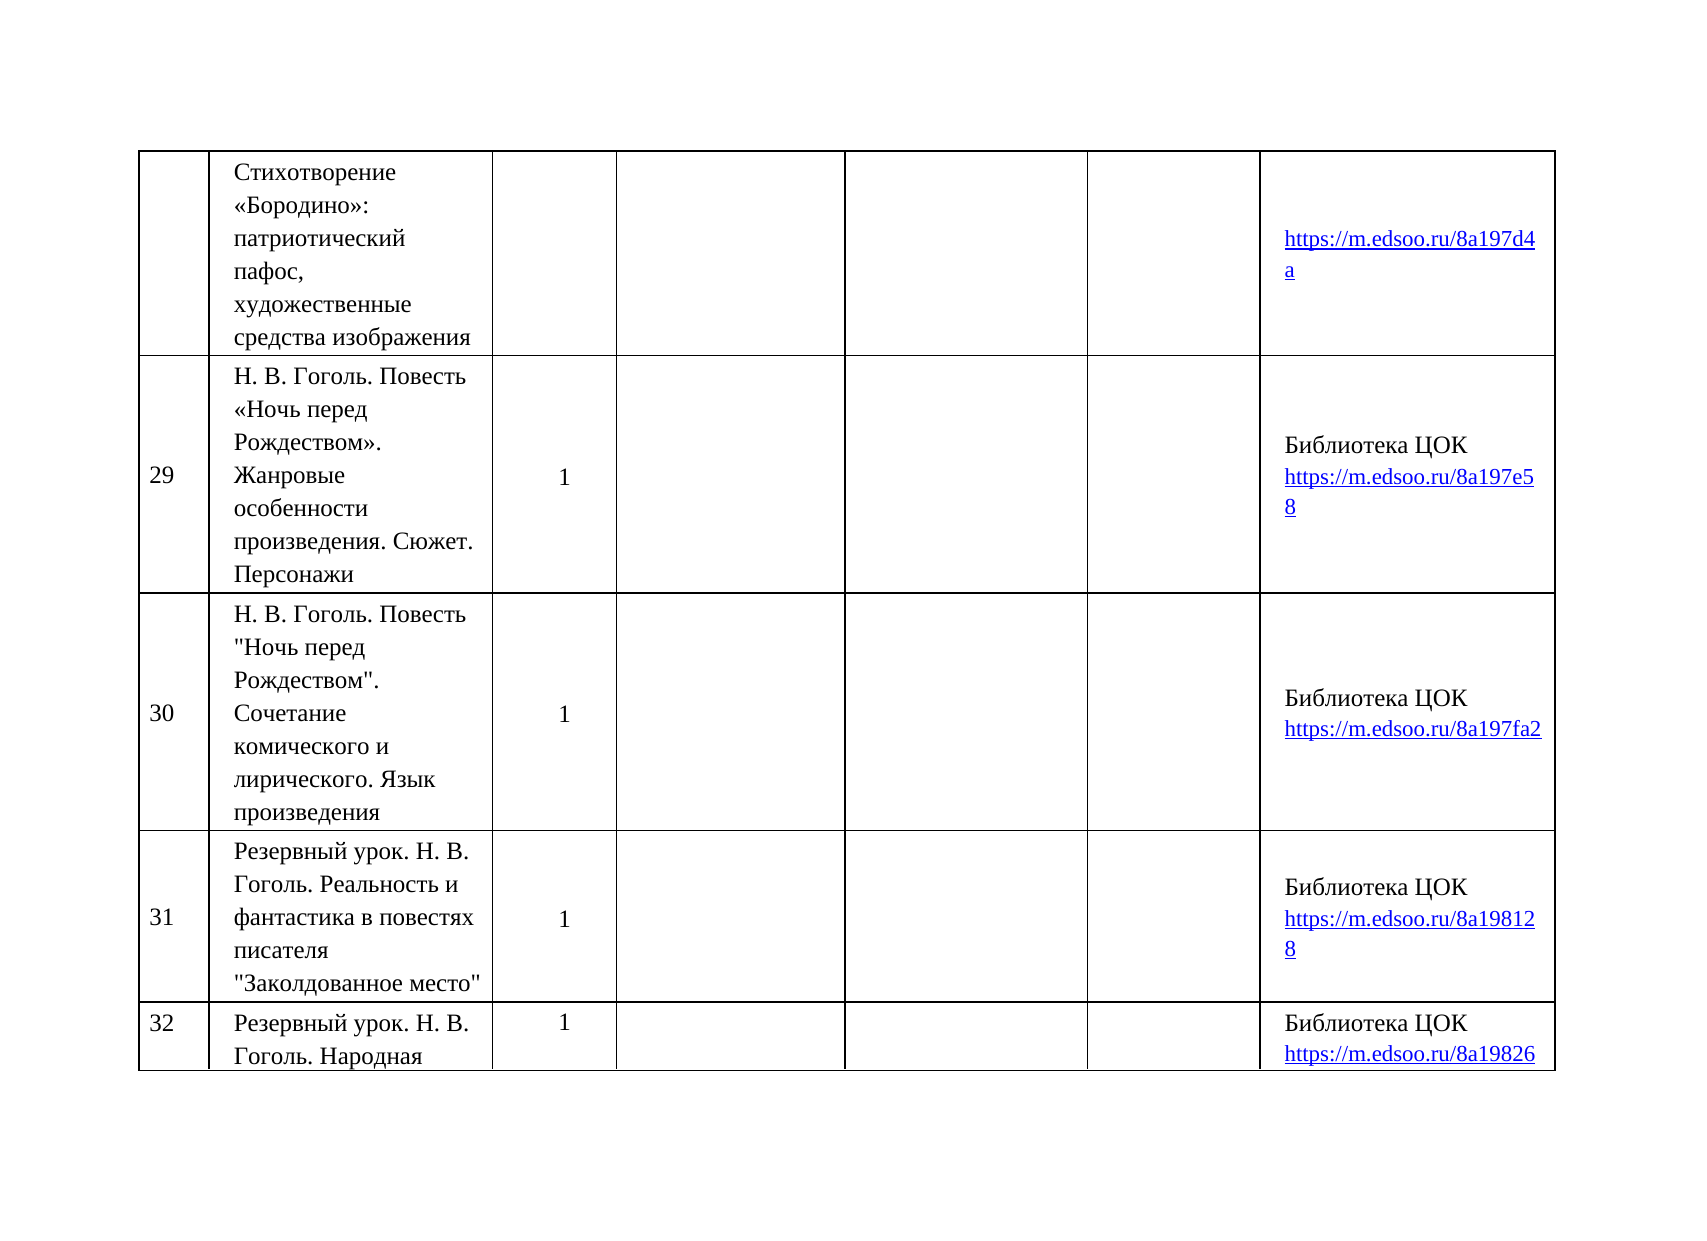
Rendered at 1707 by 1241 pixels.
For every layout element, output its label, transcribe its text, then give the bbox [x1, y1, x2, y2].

table_cell 30 [140, 594, 208, 829]
table_cell [617, 831, 844, 1001]
table_cell [617, 356, 844, 592]
table_cell 31 [140, 831, 208, 1001]
table_cell [617, 152, 844, 354]
table_cell 1 [493, 831, 616, 1001]
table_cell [210, 1003, 492, 1069]
table_cell Резервный урок. Н. В. Гоголь. Реальность и фантастика в повестях писателя "Заколдованное место" [210, 831, 492, 1001]
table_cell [210, 152, 492, 354]
table_cell [617, 594, 844, 829]
table_cell [1088, 356, 1259, 592]
table_cell Библиотека ЦОК https://m.edsoo.ru/8a197e58 [1261, 356, 1554, 592]
table_cell [846, 594, 1087, 829]
table_cell 1 [493, 1003, 616, 1069]
table_cell [846, 831, 1087, 1001]
table_cell 1 [493, 356, 616, 592]
table_cell [1088, 1003, 1259, 1069]
table_cell [846, 152, 1087, 354]
table_cell Н. В. Гоголь. Повесть «Ночь перед Рождеством». Жанровые особенности произведения. Сюжет. Персонажи [210, 356, 492, 592]
table_cell 32 [140, 1003, 208, 1069]
table_cell 1 [493, 594, 616, 829]
table_cell [1088, 152, 1259, 354]
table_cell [1261, 152, 1554, 354]
table_cell 29 [140, 356, 208, 592]
table_cell Библиотека ЦОК https://m.edsoo.ru/8a197fa2 [1261, 594, 1554, 829]
table_cell Библиотека ЦОК https://m.edsoo.ru/8a198128 [1261, 831, 1554, 1001]
table_cell [846, 1003, 1087, 1069]
table_cell 1 [493, 152, 616, 354]
table_cell [1088, 831, 1259, 1001]
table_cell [1261, 1003, 1554, 1069]
table_cell 28 [140, 152, 208, 354]
table_cell [846, 356, 1087, 592]
table_cell [1088, 594, 1259, 829]
table_cell [617, 1003, 844, 1069]
table_cell Н. В. Гоголь. Повесть "Ночь перед Рождеством". Сочетание комического и лирического. Язык произведения [210, 594, 492, 829]
